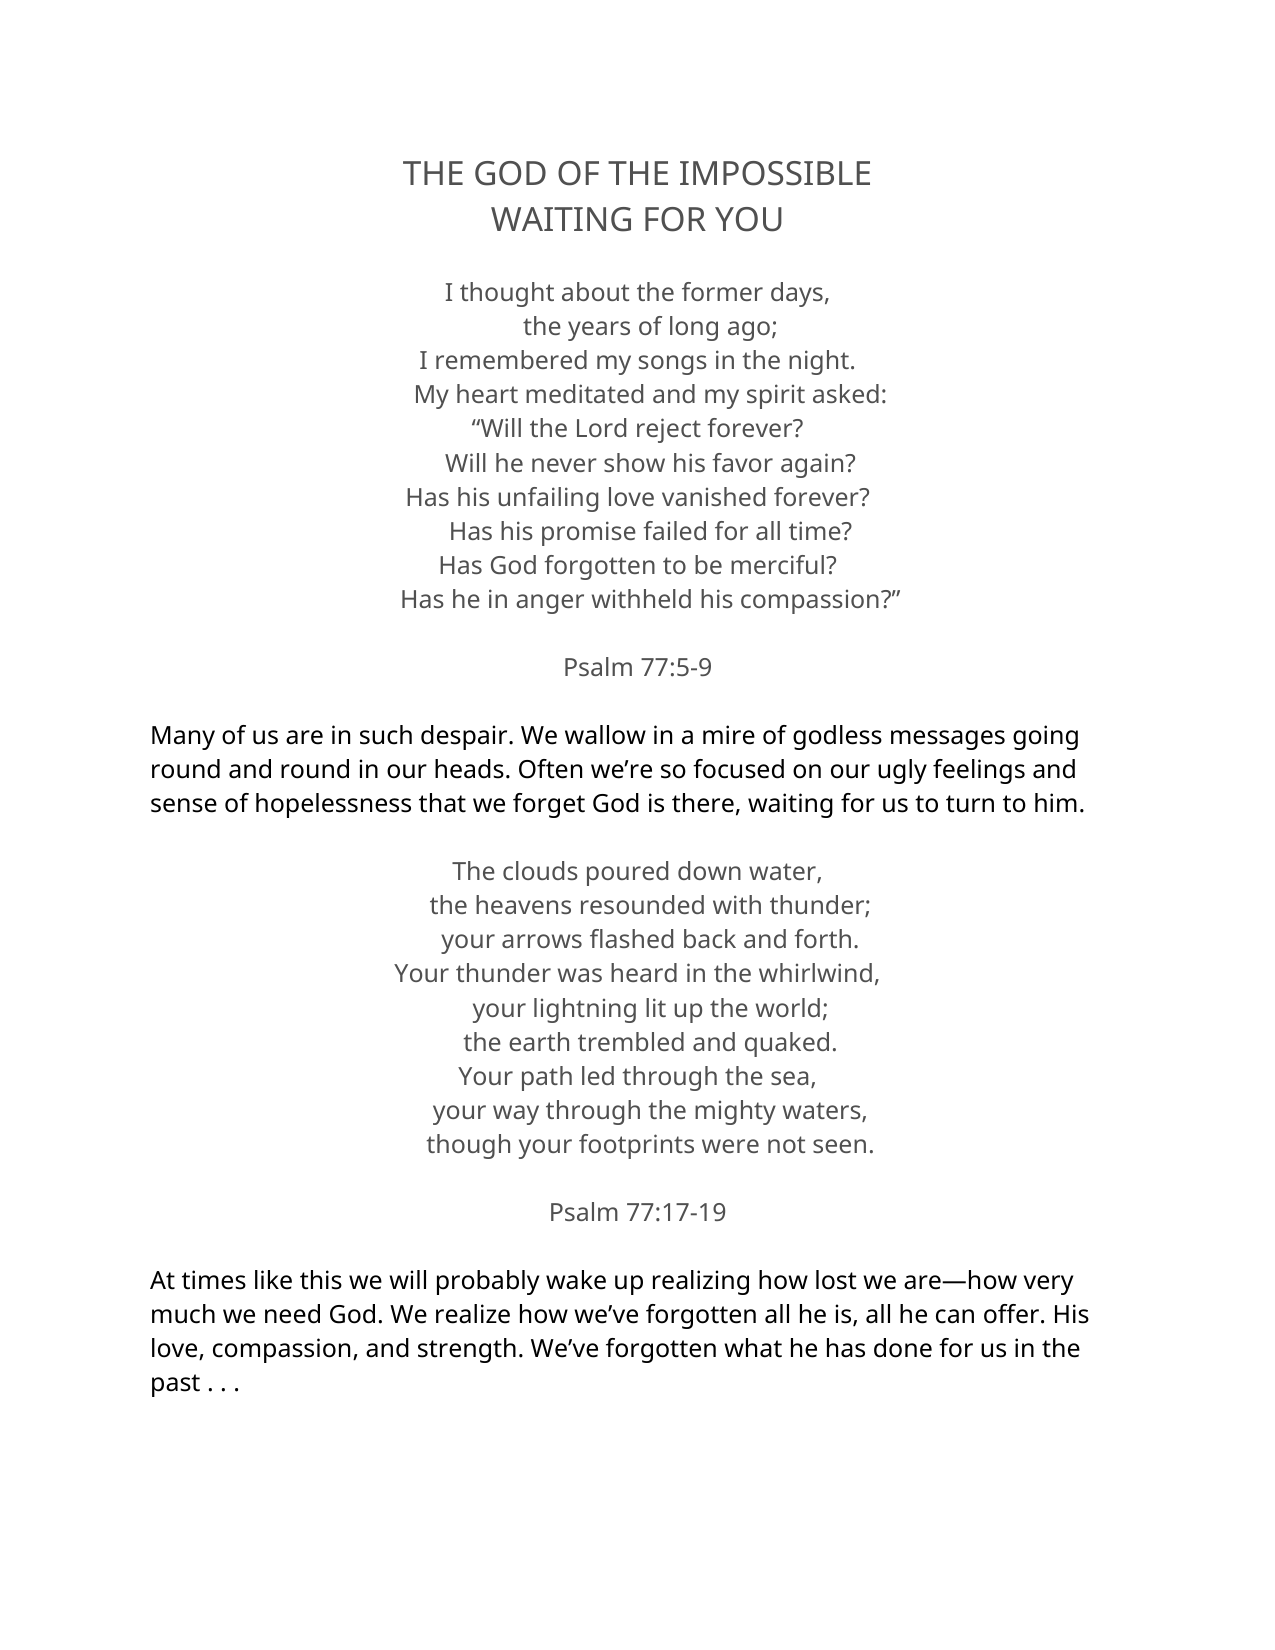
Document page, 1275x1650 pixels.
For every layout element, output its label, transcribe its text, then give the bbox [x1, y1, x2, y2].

text The clouds poured down water, the heavens resounded with thunder; your arrows flashed back and forth. Your thunder was heard in the whirlwind, your lightning lit up the world; the earth trembled and quaked. Your path led through the sea, your way through the mighty waters, though your footprints were not seen. [150, 854, 1125, 1161]
text Psalm 77:5-9 [150, 649, 1125, 684]
text I thought about the former days, the years of long ago; I remembered my songs in the night. My heart meditated and my spirit asked: [150, 275, 1125, 411]
text Many of us are in such despair. We wallow in a mire of godless messages going round and round in our heads. Often we’re so focused on our ugly feelings and sense of hopelessness that we forget God is there, waiting for us to turn to him. [150, 718, 1125, 820]
text WAITING FOR YOU [150, 195, 1125, 241]
text THE GOD OF THE IMPOSSIBLE [150, 150, 1125, 195]
text At times like this we will probably wake up realizing how lost we are—how very much we need God. We realize how we’ve forgotten all he is, all he can offer. His love, compassion, and strength. We’ve forgotten what he has done for us in the past . . . [150, 1263, 1125, 1399]
text Psalm 77:17-19 [150, 1194, 1125, 1229]
text “Will the Lord reject forever? Will he never show his favor again? Has his unfailing love vanished forever? Has his promise failed for all time? Has God forgotten to be merciful? Has he in anger withheld his compassion?” [150, 411, 1125, 616]
